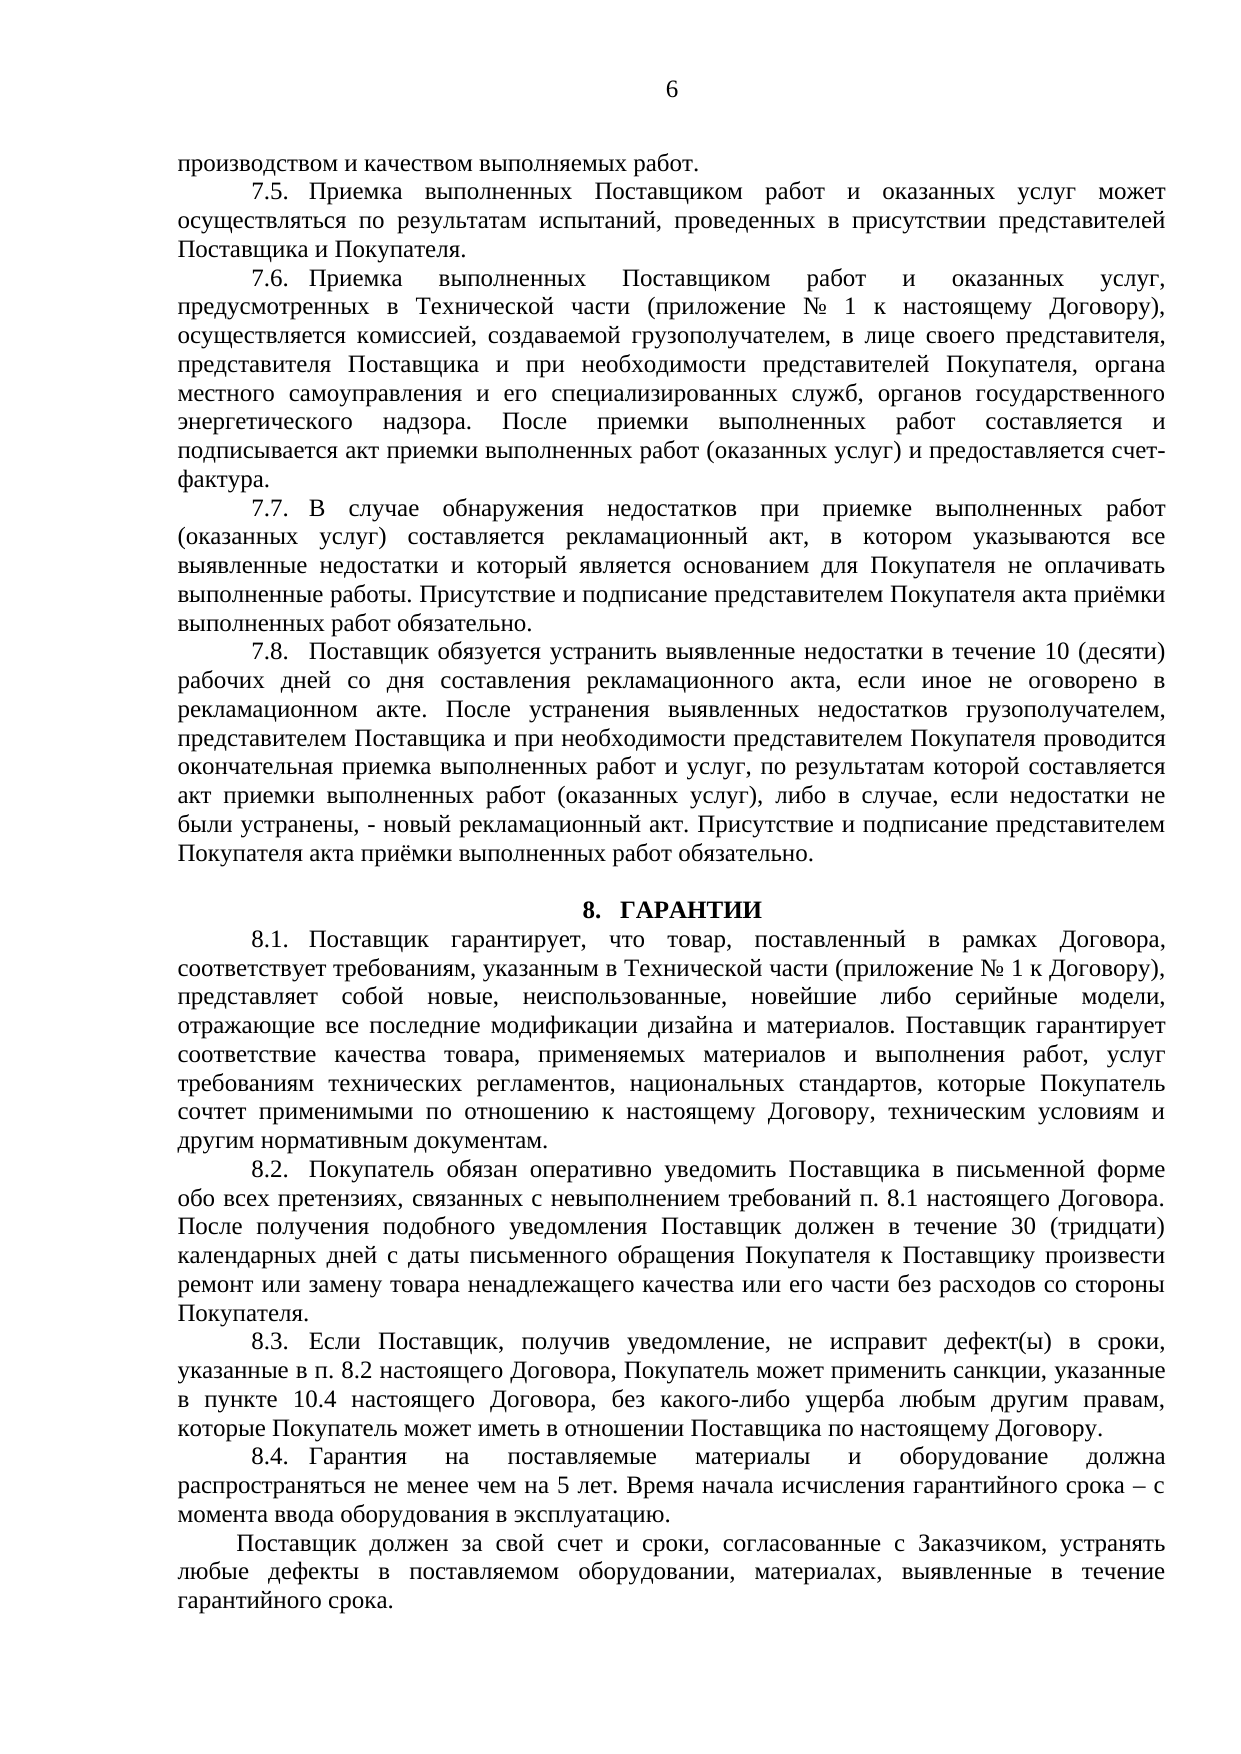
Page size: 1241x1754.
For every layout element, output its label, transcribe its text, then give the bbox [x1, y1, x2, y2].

list Поставщик гарантирует, что товар, поставленный в рамках Договора, соответствует требованиям, указанным в Технической части (приложение № 1 к Договору), представляет собой новые, неиспользованные, новейшие либо серийные модели, отражающие все последние модификации дизайна и материалов. Поставщик гарантирует соответствие качества товара, применяемых материалов и выполнения работ, услуг требованиям технических регламентов, национальных стандартов, которые Покупатель сочтет применимыми по отношению к настоящему Договору, техническим условиям и другим нормативным документам. [177, 924, 1166, 1154]
list Если Поставщик, получив уведомление, не исправит дефект(ы) в сроки, указанные в п. 8.2 настоящего Договора, Покупатель может применить санкции, указанные в пункте 10.4 настоящего Договора, без какого-либо ущерба любым другим правам, которые Покупатель может иметь в отношении Поставщика по настоящему Договору. [177, 1326, 1166, 1441]
list Покупатель обязан оперативно уведомить Поставщика в письменной форме обо всех претензиях, связанных с невыполнением требований п. 8.1 настоящего Договора. После получения подобного уведомления Поставщик должен в течение 30 (тридцати) календарных дней с даты письменного обращения Покупателя к Поставщику произвести ремонт или замену товара ненадлежащего качества или его части без расходов со стороны Покупателя. [177, 1154, 1166, 1326]
list В случае обнаружения недостатков при приемке выполненных работ (оказанных услуг) составляется рекламационный акт, в котором указываются все выявленные недостатки и который является основанием для Покупателя не оплачивать выполненные работы. Присутствие и подписание представителем Покупателя акта приёмки выполненных работ обязательно. [177, 493, 1166, 636]
list Гарантия на поставляемые материалы и оборудование должна распространяться не менее чем на 5 лет. Время начала исчисления гарантийного срока – с момента ввода оборудования в эксплуатацию. [177, 1441, 1166, 1528]
list Приемка выполненных Поставщиком работ и оказанных услуг может осуществляться по результатам испытаний, проведенных в присутствии представителей Поставщика и Покупателя. [177, 176, 1166, 263]
list Приемка выполненных Поставщиком работ и оказанных услуг, предусмотренных в Технической части (приложение № 1 к настоящему Договору), осуществляется комиссией, создаваемой грузополучателем, в лице своего представителя, представителя Поставщика и при необходимости представителей Покупателя, органа местного самоуправления и его специализированных служб, органов государственного энергетического надзора. После приемки выполненных работ составляется и подписывается акт приемки выполненных работ (оказанных услуг) и предоставляется счет-фактура. [177, 263, 1166, 493]
list ГАРАНТИИ [177, 895, 1167, 924]
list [177, 148, 1166, 176]
list Поставщик обязуется устранить выявленные недостатки в течение 10 (десяти) рабочих дней со дня составления рекламационного акта, если иное не оговорено в рекламационном акте. После устранения выявленных недостатков грузополучателем, представителем Поставщика и при необходимости представителем Покупателя проводится окончательная приемка выполненных работ и услуг, по результатам которой составляется акт приемки выполненных работ (оказанных услуг), либо в случае, если недостатки не были устранены, - новый рекламационный акт. Присутствие и подписание представителем Покупателя акта приёмки выполненных работ обязательно. [177, 636, 1166, 866]
text Поставщик должен за свой счет и сроки, согласованные с Заказчиком, устранять любые дефекты в поставляемом оборудовании, материалах, выявленные в течение гарантийного срока. [177, 1528, 1166, 1614]
